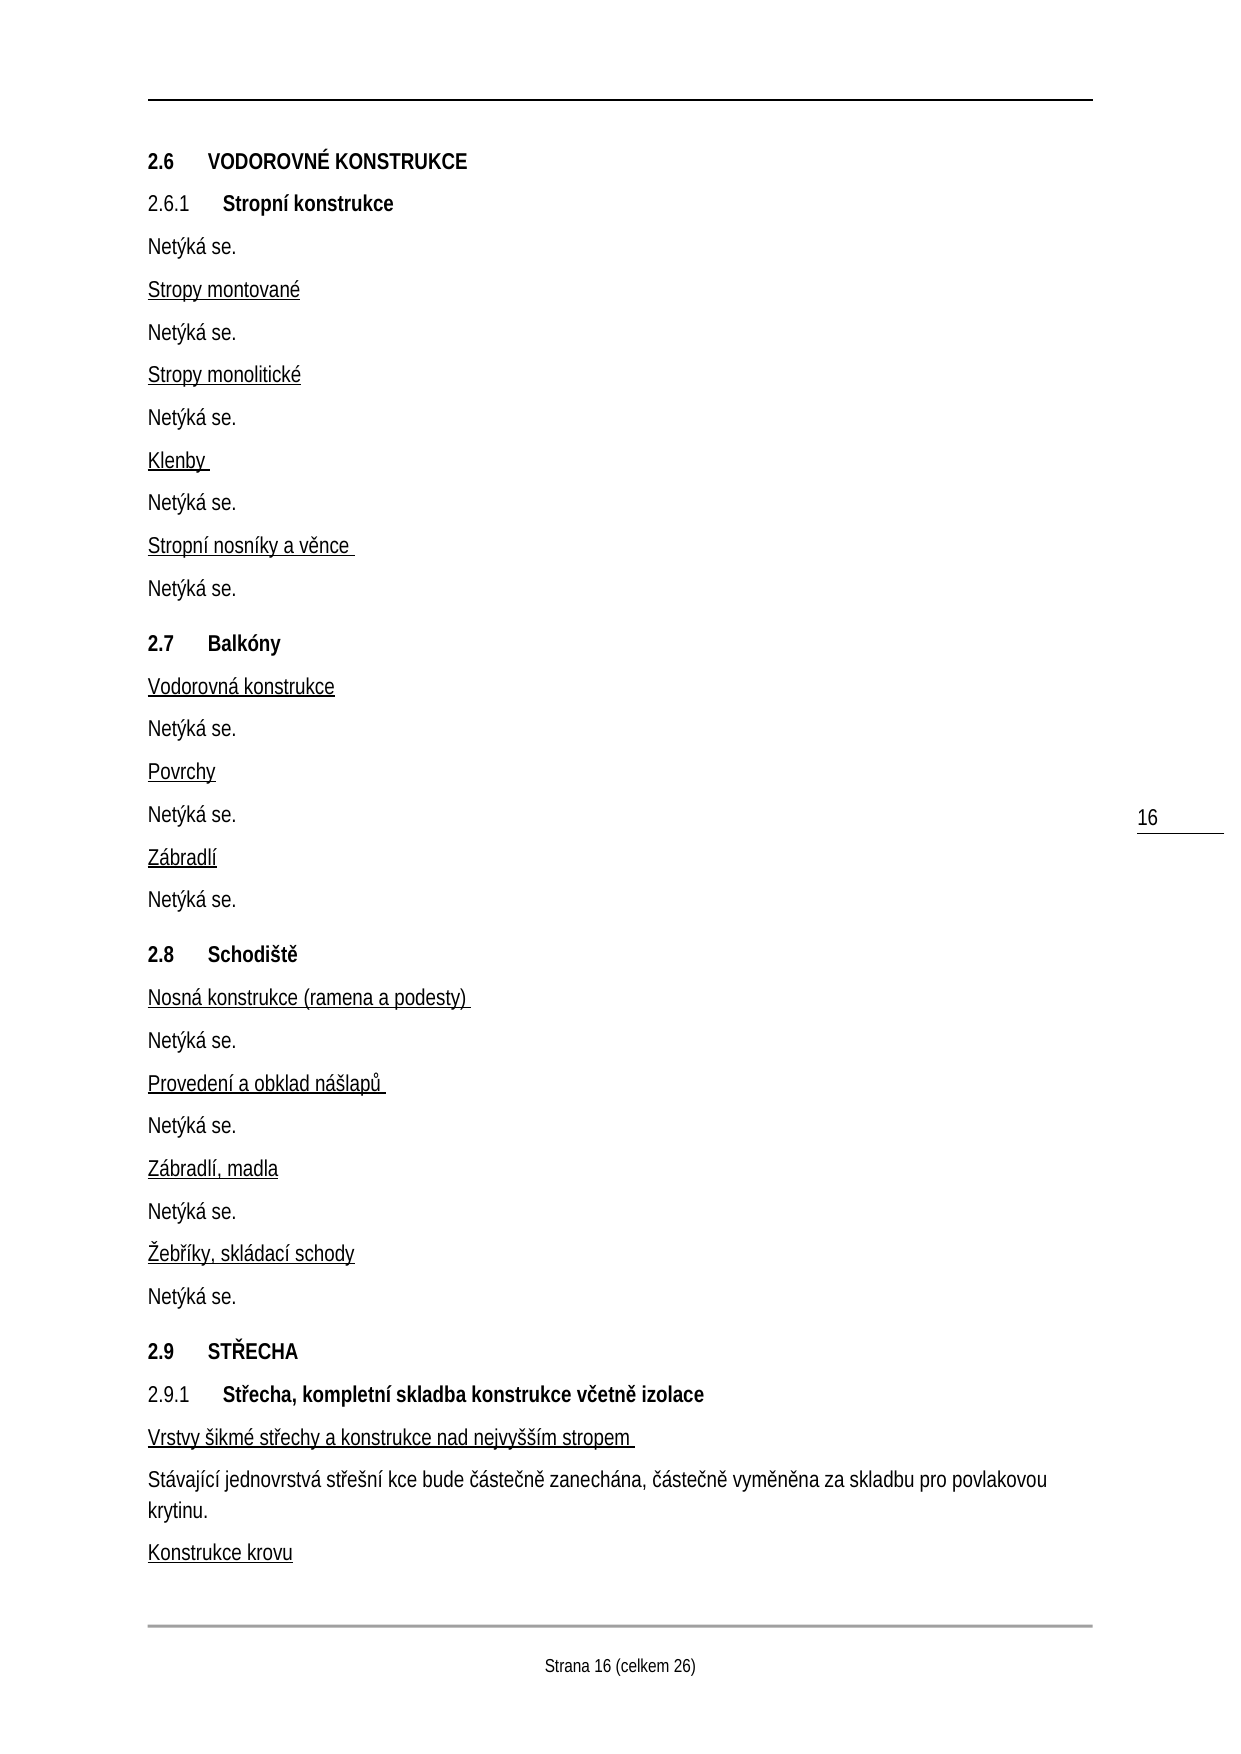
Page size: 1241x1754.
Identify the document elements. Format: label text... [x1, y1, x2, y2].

subtitle STŘECHA [148, 1338, 1093, 1364]
subtitle Stropní konstrukce [148, 190, 1093, 217]
subtitle Balkóny [148, 630, 1093, 656]
text Netýká se. [148, 489, 1093, 516]
text Netýká se. [148, 715, 1093, 742]
text Netýká se. [148, 1027, 1093, 1053]
subtitle Stropy montované [148, 276, 1093, 302]
subtitle Vodorovná konstrukce [148, 673, 1093, 699]
text Netýká se. [148, 404, 1093, 430]
subtitle Zábradlí [148, 843, 1093, 870]
text Netýká se. [148, 801, 1093, 827]
subtitle Nosná konstrukce (ramena a podesty) [148, 984, 1093, 1010]
subtitle Provedení a obklad nášlapů [148, 1069, 1093, 1096]
text Stávající jednovrstvá střešní kce bude částečně zanechána, částečně vyměněna za skladbu pro povlakovou krytinu. [148, 1466, 1093, 1523]
subtitle Povrchy [148, 758, 1093, 784]
text Netýká se. [148, 318, 1093, 345]
subtitle Žebříky, skládací schody [148, 1240, 1093, 1267]
subtitle Vrstvy šikmé střechy a konstrukce nad nejvyšším stropem [148, 1424, 1093, 1450]
subtitle Střecha, kompletní skladba konstrukce včetně izolace [148, 1381, 1093, 1407]
text Netýká se. [148, 1198, 1093, 1224]
subtitle Konstrukce krovu [148, 1539, 1093, 1566]
text Netýká se. [148, 233, 1093, 259]
text Netýká se. [148, 1112, 1093, 1138]
text Netýká se. [148, 1283, 1093, 1309]
subtitle Zábradlí, madla [148, 1155, 1093, 1181]
subtitle Klenby [148, 447, 1093, 473]
subtitle Stropní nosníky a věnce [148, 532, 1093, 558]
subtitle VODOROVNÉ KONSTRUKCE [148, 148, 1093, 174]
text Netýká se. [148, 575, 1093, 601]
text Netýká se. [148, 886, 1093, 912]
subtitle Stropy monolitické [148, 361, 1093, 387]
subtitle Schodiště [148, 941, 1093, 968]
